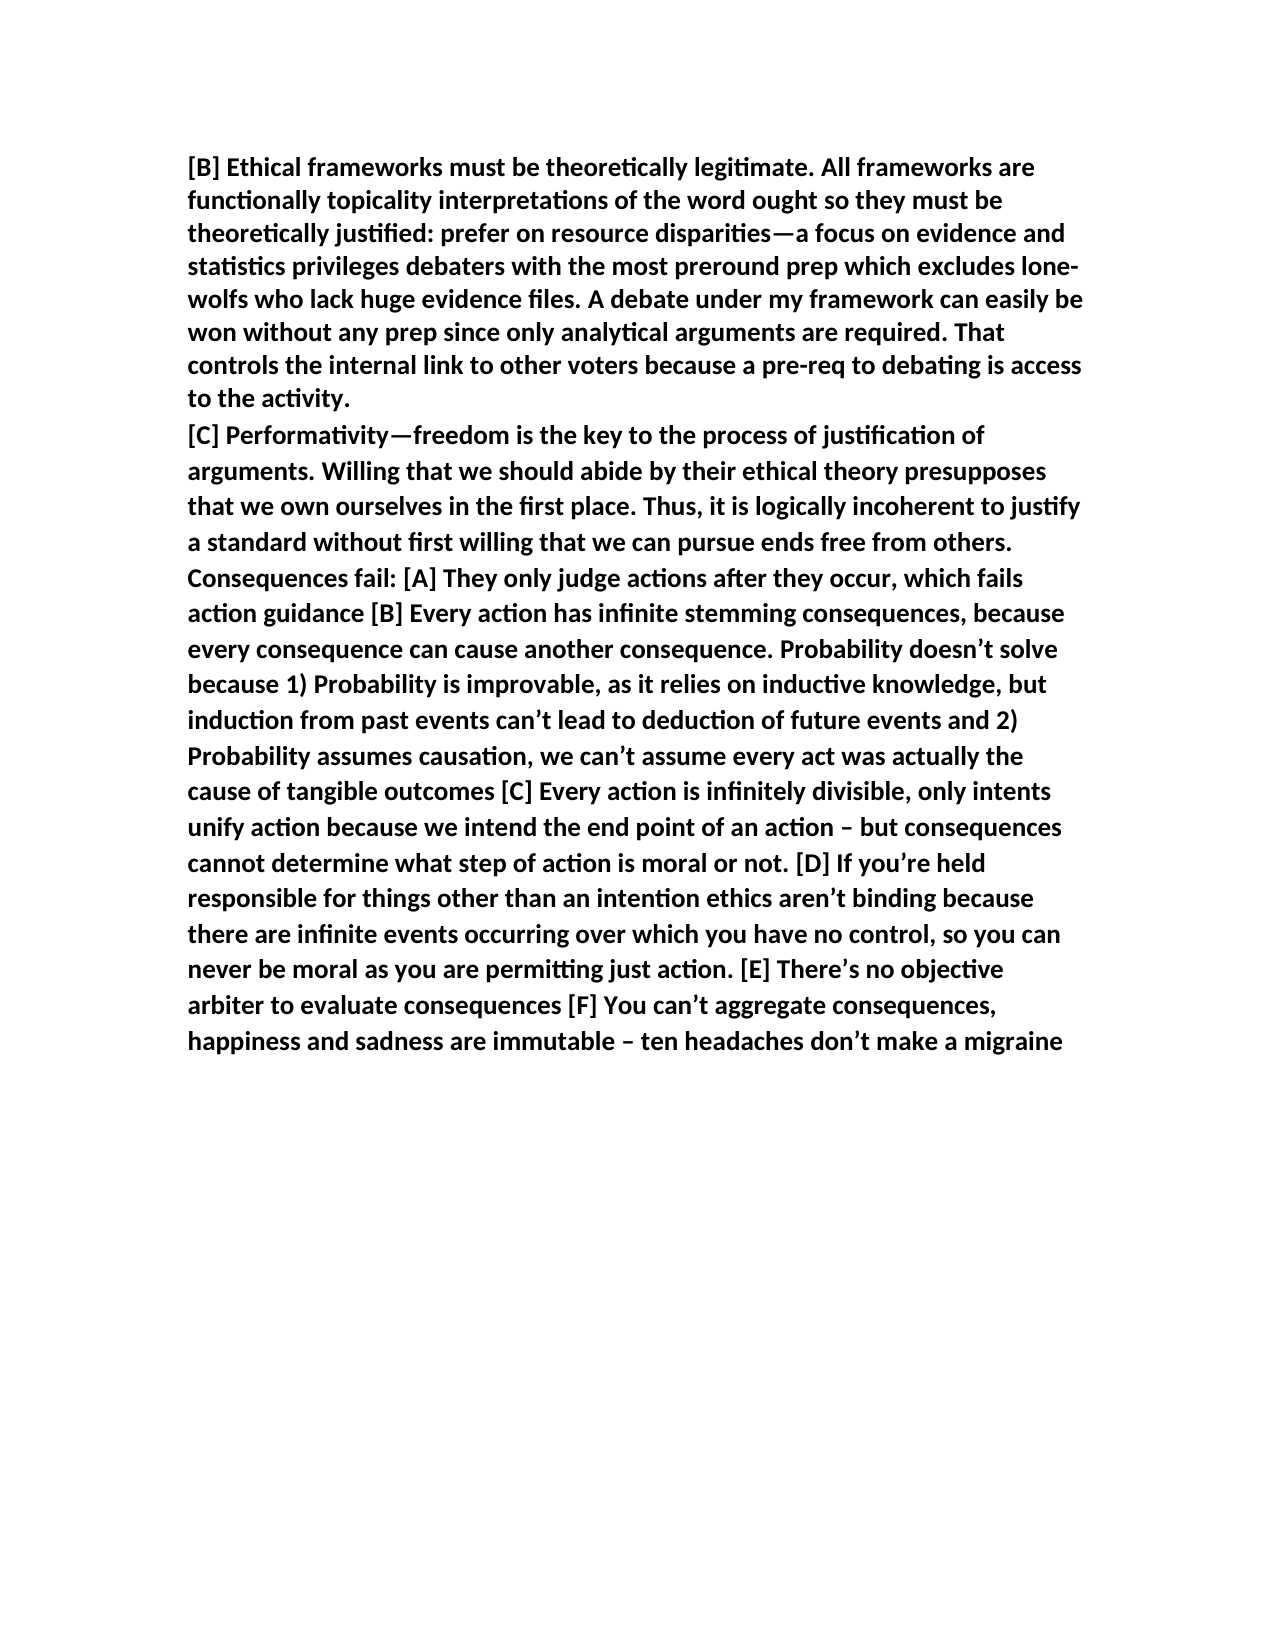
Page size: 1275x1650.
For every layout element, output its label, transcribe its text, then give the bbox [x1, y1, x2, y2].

subtitle [B] Ethical frameworks must be theoretically legitimate. All frameworks are functionally topicality interpretations of the word ought so they must be theoretically justified: prefer on resource disparities—a focus on evidence and statistics privileges debaters with the most preround prep which excludes lone-wolfs who lack huge evidence files. A debate under my framework can easily be won without any prep since only analytical arguments are required. That controls the internal link to other voters because a pre-req to debating is access to the activity. [187, 150, 1087, 414]
text Consequences fail: [A] They only judge actions after they occur, which fails action guidance [B] Every action has infinite stemming consequences, because every consequence can cause another consequence. Probability doesn’t solve because 1) Probability is improvable, as it relies on inductive knowledge, but induction from past events can’t lead to deduction of future events and 2) Probability assumes causation, we can’t assume every act was actually the cause of tangible outcomes [C] Every action is infinitely divisible, only intents unify action because we intend the end point of an action – but consequences cannot determine what step of action is moral or not. [D] If you’re held responsible for things other than an intention ethics aren’t binding because there are infinite events occurring over which you have no control, so you can never be moral as you are permitting just action. [E] There’s no objective arbiter to evaluate consequences [F] You can’t aggregate consequences, happiness and sadness are immutable – ten headaches don’t make a migraine [187, 561, 1087, 1057]
subtitle [C] Performativity—freedom is the key to the process of justification of arguments. Willing that we should abide by their ethical theory presupposes that we own ourselves in the first place. Thus, it is logically incoherent to justify a standard without first willing that we can pursue ends free from others. [187, 418, 1087, 558]
